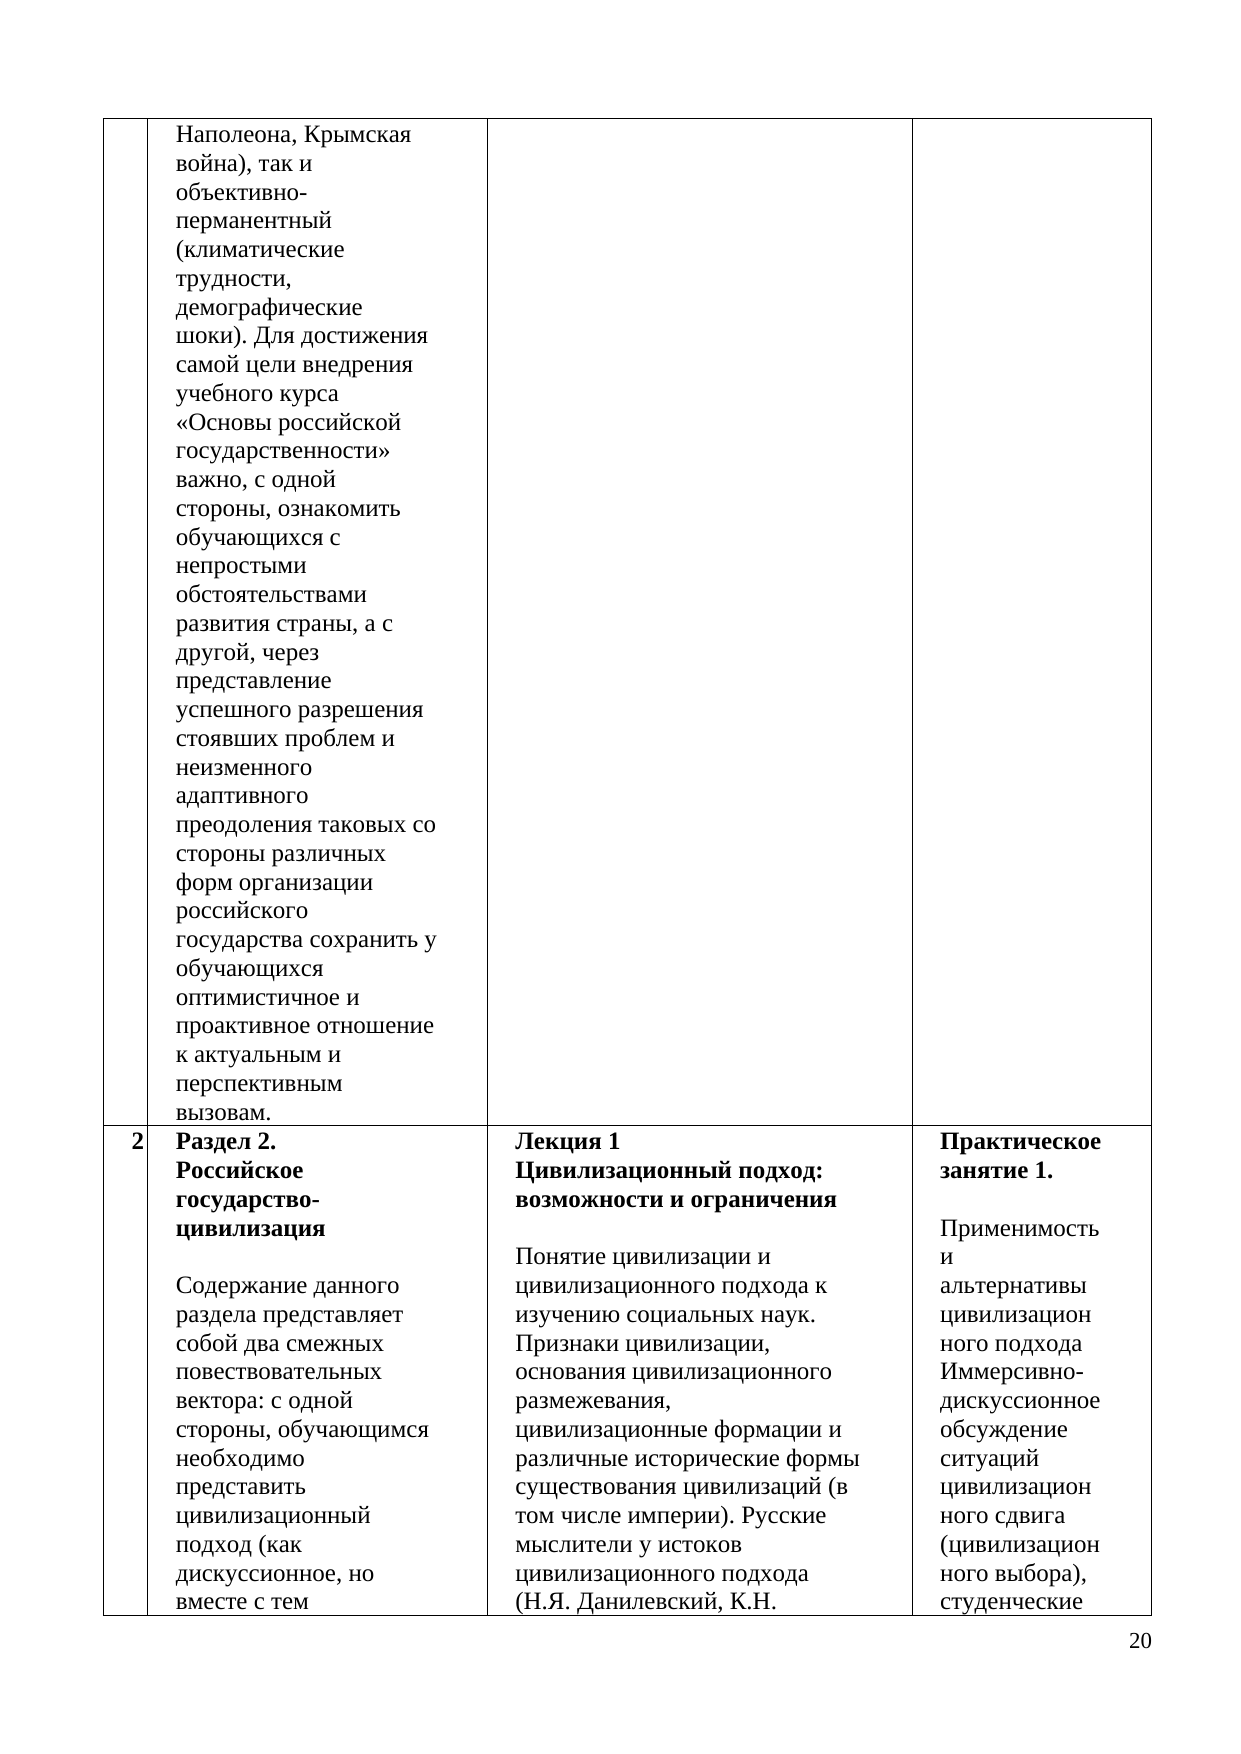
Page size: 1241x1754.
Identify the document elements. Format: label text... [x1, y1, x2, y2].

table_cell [913, 119, 1151, 1125]
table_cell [488, 119, 912, 1125]
table_cell [104, 119, 147, 1125]
table_cell 2 [104, 1126, 147, 1615]
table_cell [488, 1126, 912, 1615]
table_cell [913, 1126, 1151, 1615]
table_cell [148, 1126, 487, 1615]
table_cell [148, 119, 487, 1125]
